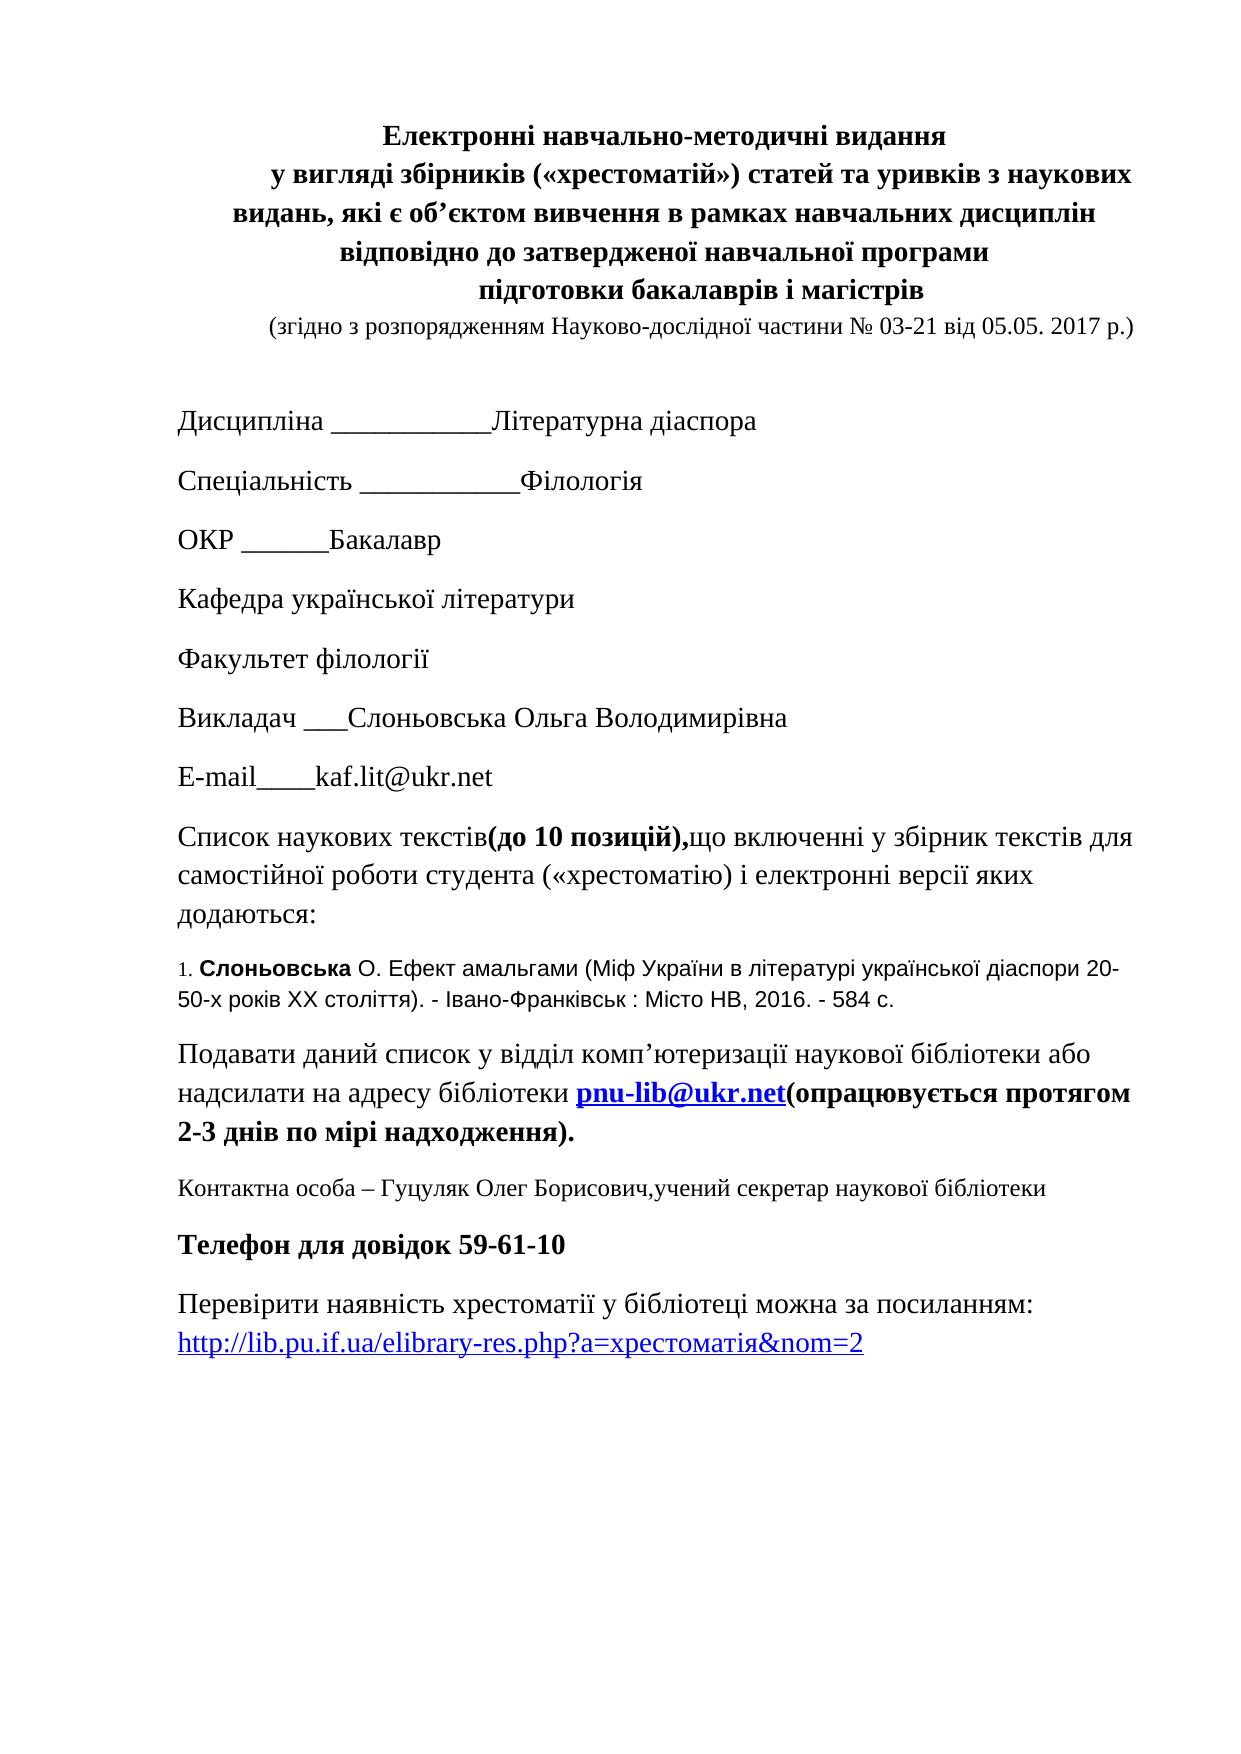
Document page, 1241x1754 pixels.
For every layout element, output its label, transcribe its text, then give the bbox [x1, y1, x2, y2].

text Електронні навчально-методичні видання [177, 118, 1152, 152]
text Контактна особа – Гуцуляк Олег Борисович,учений секретар наукової бібліотеки [177, 1173, 1152, 1202]
text Дисципліна ___________Літературна діаспора [177, 403, 1152, 437]
text Спеціальність ___________Філологія [177, 463, 1152, 496]
text Факультет філології [177, 641, 1152, 674]
text Викладач ___Cлоньовська Ольга Володимирівна [177, 700, 1152, 734]
text підготовки бакалаврів і магістрів [177, 272, 1152, 306]
text у вигляді збірників («хрестоматій») статей та уривків з наукових видань, які є об’єктом вивчення в рамках навчальних дисциплін відповідно до затвердженої навчальної програми [177, 157, 1152, 267]
text Подавати даний список у відділ комп’ютеризації наукової бібліотеки або надсилати на адресу бібліотеки pnu-lib@ukr.net(опрацювується протягом 2-3 днів по мірі надходження). [177, 1037, 1152, 1147]
text ОКР ______Бакалавр [177, 522, 1152, 556]
text Список наукових текстів(до 10 позицій),що включенні у збірник текстів для самостійної роботи студента («хрестоматію) і електронні версії яких додаються: [177, 819, 1152, 929]
text 1. Слоньовська О. Ефект амальгами (Міф України в літературі української діаспори 20-50-х років ХХ століття). - Івано-Франківськ : Місто НВ, 2016. - 584 с. [177, 955, 1152, 1012]
text Телефон для довідок 59-61-10 [177, 1227, 1152, 1260]
text Кафедра української літератури [177, 581, 1152, 615]
text E-mail____kaf.lit@ukr.net [177, 759, 1152, 793]
text (згідно з розпорядженням Науково-дослідної частини № 03-21 від 05.05. 2017 р.) [177, 311, 1152, 339]
text Перевірити наявність хрестоматії у бібліотеці можна за посиланням: http://lib.pu.if.ua/elibrary-res.php?a=хрестоматія&nom=2 [177, 1286, 1152, 1358]
